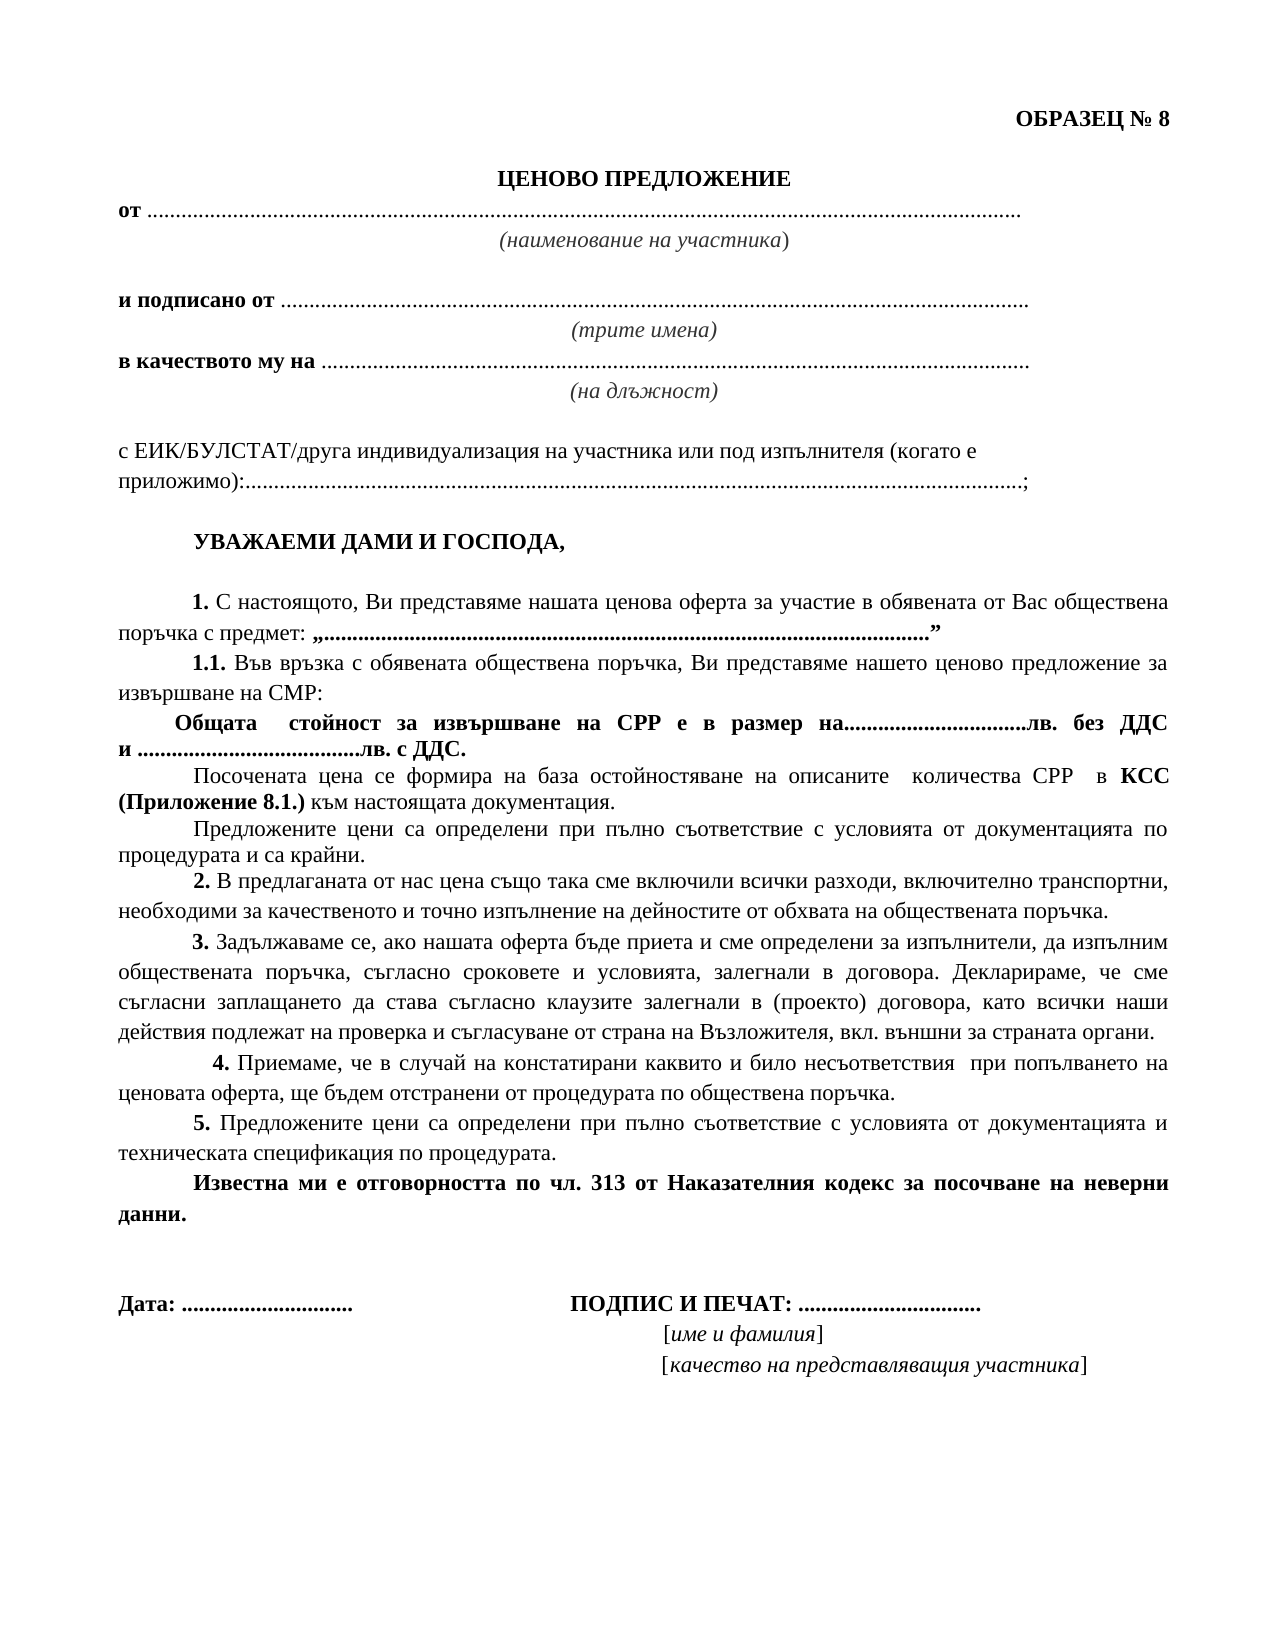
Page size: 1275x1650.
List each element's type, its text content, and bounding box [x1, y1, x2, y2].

text [качество на представляващия участника] [118, 1351, 1170, 1377]
text 5. Предложените цени са определени при пълно съответствие с условията от документацията и техническата спецификация по процедурата. [118, 1109, 1170, 1166]
text и подписано от ................................................................................................................................... [118, 286, 1170, 313]
text ОБРАЗЕЦ № 8 [118, 105, 1170, 131]
text 2. В предлаганата от нас цена също така сме включили всички разходи, включително транспортни, необходими за качественото и точно изпълнение на дейностите от обхвата на обществената поръчка. [118, 867, 1170, 924]
text 1. С настоящото, Ви представяме нашата ценова оферта за участие в обявената от Вас обществена поръчка с предмет: „..........................................................................................................” [118, 588, 1170, 645]
text Предложените цени са определени при пълно съответствие с условията от документацията по процедурата и са крайни. [118, 814, 1170, 867]
text Известна ми е отговорността по чл. 313 от Наказателния кодекс за посочване на неверни данни. [118, 1169, 1170, 1226]
text [име и фамилия] [118, 1320, 1163, 1347]
text (на длъжност) [118, 377, 1170, 403]
text Посочената цена се формира на база остойностяване на описаните количества СРР в КСС (Приложение 8.1.) към настоящата документация. [118, 762, 1170, 814]
text ЦЕНОВО ПРЕДЛОЖЕНИЕ [118, 165, 1170, 192]
text от ......................................................................................................................................................... [118, 196, 1170, 222]
text Дата: .............................. ПОДПИС И ПЕЧАТ: ................................ [118, 1290, 1170, 1317]
text с ЕИК/БУЛСТАТ/друга индивидуализация на участника или под изпълнителя (когато е приложимо):........................................................................................................................................; [118, 437, 1170, 494]
text (трите имена) [118, 316, 1170, 343]
text (наименование на участника) [118, 226, 1170, 252]
text 1.1. Във връзка с обявената обществена поръчка, Ви представяме нашето ценово предложение за извършване на СМР: [118, 649, 1170, 705]
text в качеството му на ............................................................................................................................ [118, 347, 1170, 373]
text Общата стойност за извършване на СРР е в размер на................................лв. без ДДС и .......................................лв. с ДДС. [118, 709, 1170, 762]
text 3. Задължаваме се, ако нашата оферта бъде приета и сме определени за изпълнители, да изпълним обществената поръчка, съгласно сроковете и условията, залегнали в договора. Декларираме, че сме съгласни заплащането да става съгласно клаузите залегнали в (проекто) договора, като всички наши действия подлежат на проверка и съгласуване от страна на Възложителя, вкл. външни за страната органи. [118, 928, 1170, 1045]
text 4. Приемаме, че в случай на констатирани каквито и било несъответствия при попълването на ценовата оферта, ще бъдем отстранени от процедурата по обществена поръчка. [118, 1048, 1170, 1105]
text УВАЖАЕМИ ДАМИ И ГОСПОДА, [118, 528, 1170, 554]
